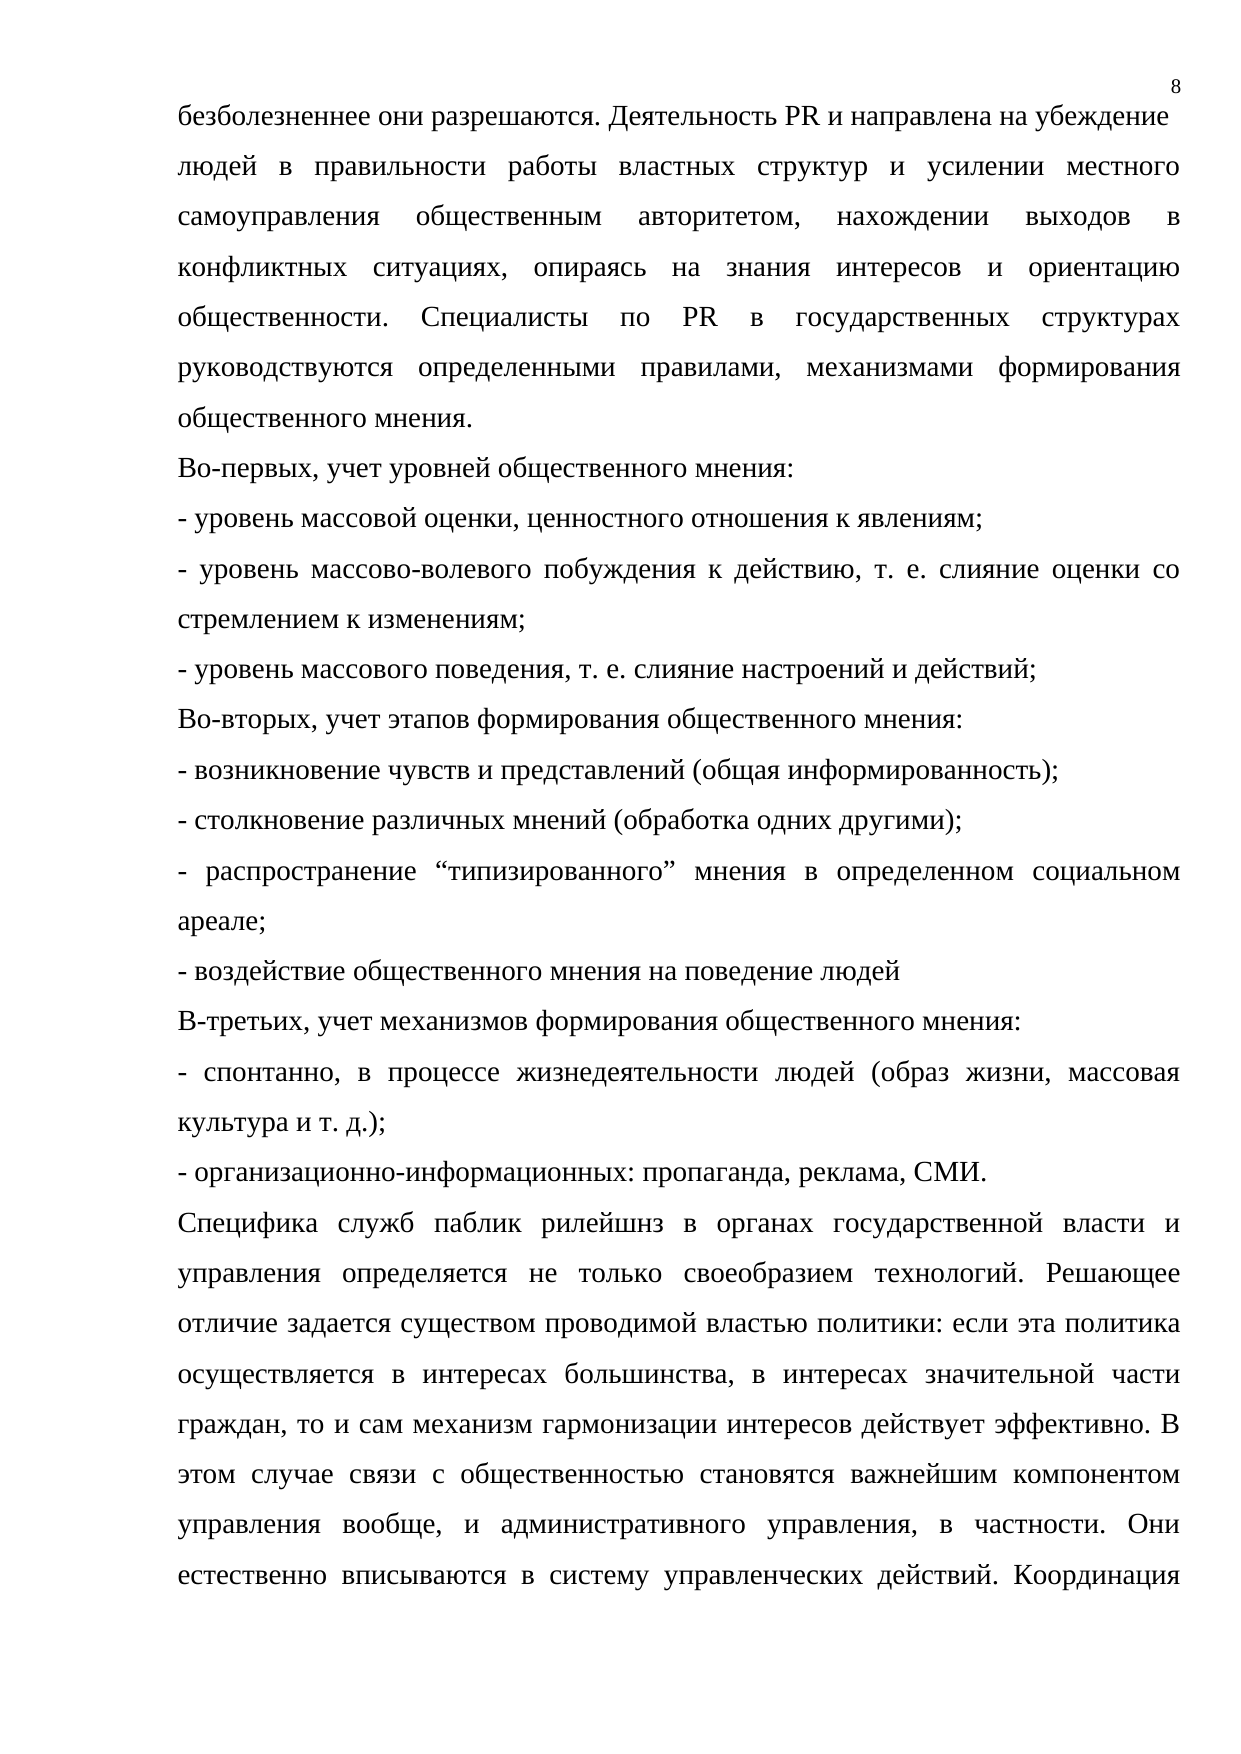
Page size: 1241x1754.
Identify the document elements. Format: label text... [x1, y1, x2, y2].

text - уровень массово-волевого побуждения к действию, т. е. слияние оценки со стремлением к изменениям; [177, 551, 1181, 634]
text - воздействие общественного мнения на поведение людей [177, 953, 1181, 987]
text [177, 98, 1181, 433]
text - распространение “типизированного” мнения в определенном социальном ареале; [177, 853, 1181, 936]
text - столкновение различных мнений (обработка одних другими); [177, 802, 1181, 836]
text - возникновение чувств и представлений (общая информированность); [177, 752, 1181, 786]
text Во-первых, учет уровней общественного мнения: [177, 450, 1181, 484]
text - уровень массовой оценки, ценностного отношения к явлениям; [177, 500, 1181, 534]
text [177, 1205, 1181, 1591]
text Во-вторых, учет этапов формирования общественного мнения: [177, 702, 1181, 735]
text - уровень массового поведения, т. е. слияние настроений и действий; [177, 651, 1181, 685]
text - организационно-информационных: пропаганда, реклама, СМИ. [177, 1154, 1181, 1188]
text В-третьих, учет механизмов формирования общественного мнения: [177, 1003, 1181, 1037]
text - спонтанно, в процессе жизнедеятельности людей (образ жизни, массовая культура и т. д.); [177, 1054, 1181, 1138]
